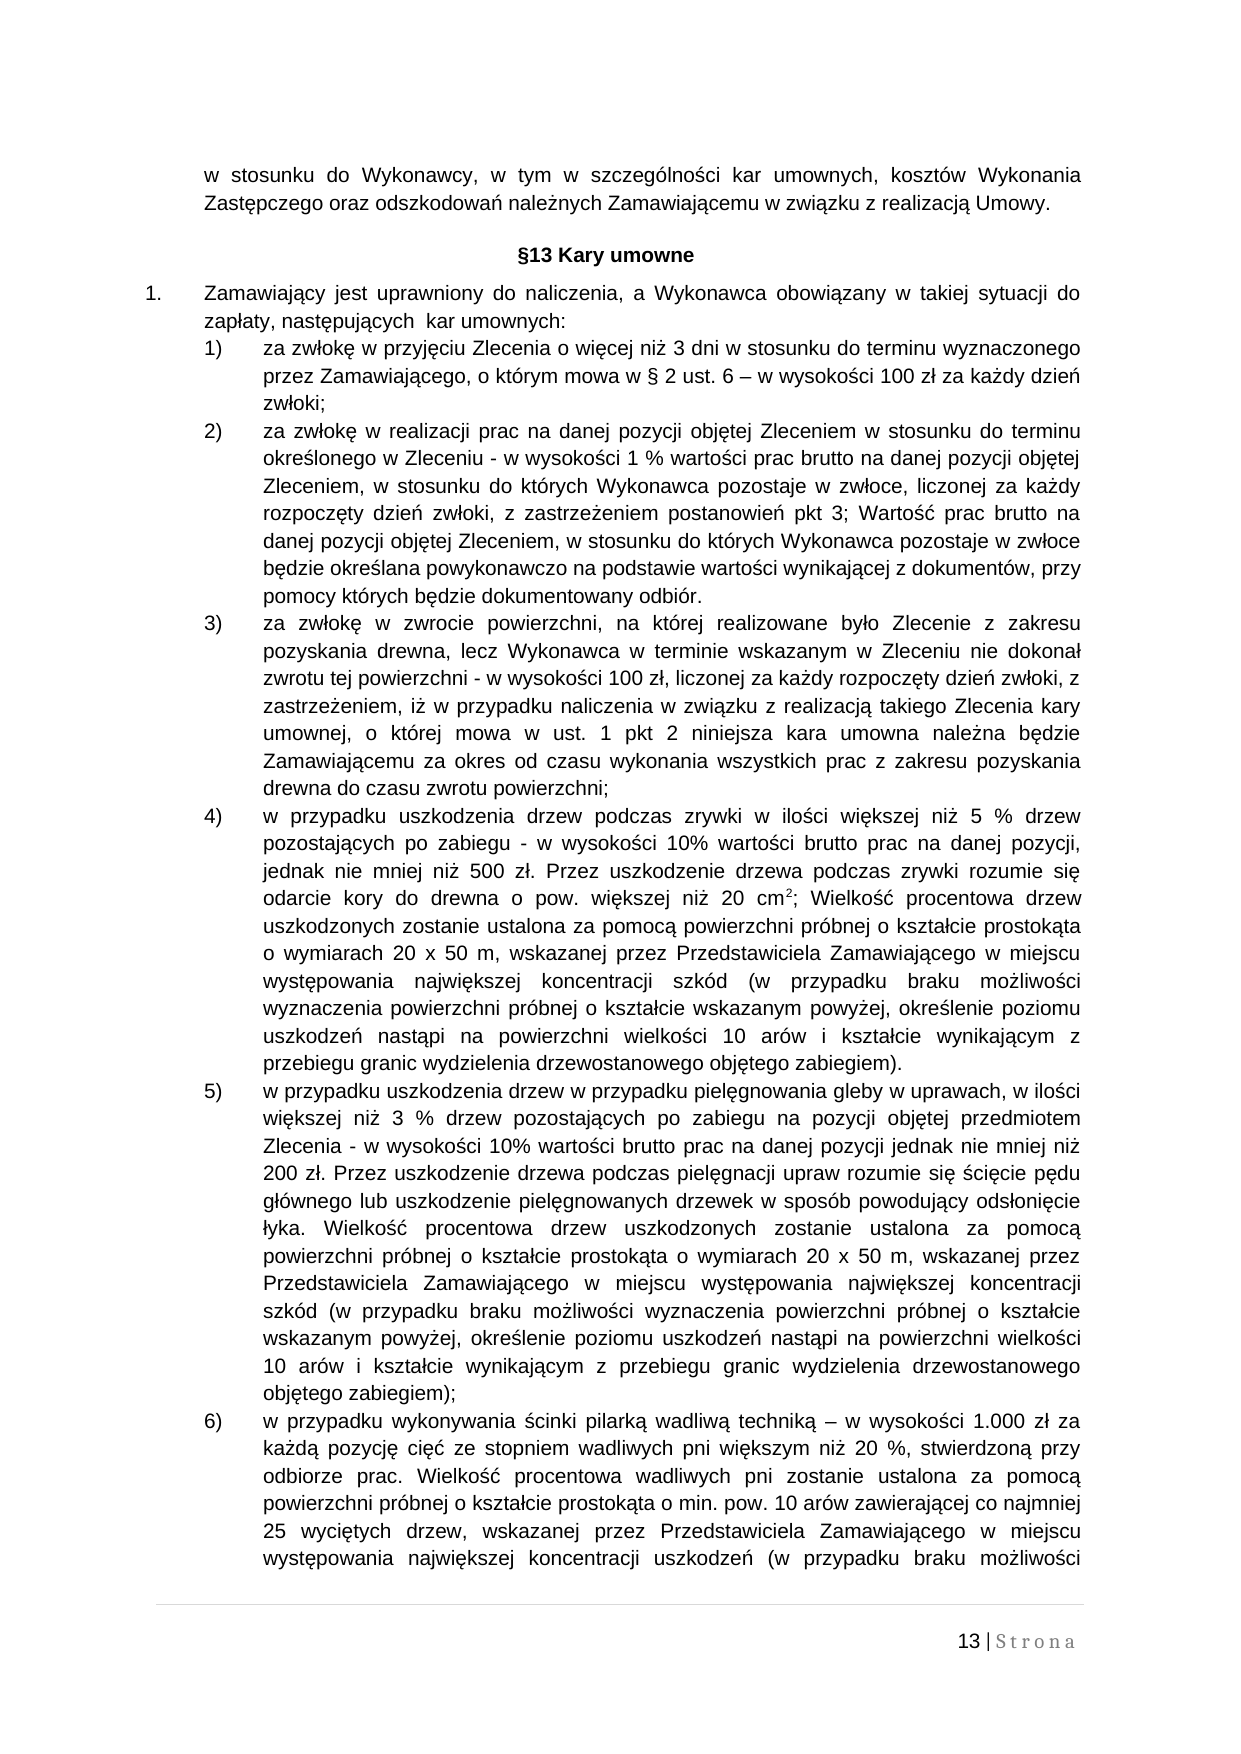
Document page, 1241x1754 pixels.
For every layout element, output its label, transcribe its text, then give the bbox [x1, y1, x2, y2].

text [145, 163, 1082, 215]
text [204, 1408, 1082, 1570]
text za zwłokę w zwrocie powierzchni, na której realizowane było Zlecenie z zakresu pozyskania drewna, lecz Wykonawca w terminie wskazanym w Zleceniu nie dokonał zwrotu tej powierzchni - w wysokości 100 zł, liczonej za każdy rozpoczęty dzień zwłoki, z zastrzeżeniem, iż w przypadku naliczenia w związku z realizacją takiego Zlecenia kary umownej, o której mowa w ust. 1 pkt 2 niniejsza kara umowna należna będzie Zamawiającemu za okres od czasu wykonania wszystkich prac z zakresu pozyskania drewna do czasu zwrotu powierzchni; [204, 611, 1082, 800]
subtitle §13 Kary umowne [145, 243, 1067, 267]
text w przypadku uszkodzenia drzew w przypadku pielęgnowania gleby w uprawach, w ilości większej niż 3 % drzew pozostających po zabiegu na pozycji objętej przedmiotem Zlecenia - w wysokości 10% wartości brutto prac na danej pozycji jednak nie mniej niż 200 zł. Przez uszkodzenie drzewa podczas pielęgnacji upraw rozumie się ścięcie pędu głównego lub uszkodzenie pielęgnowanych drzewek w sposób powodujący odsłonięcie łyka. Wielkość procentowa drzew uszkodzonych zostanie ustalona za pomocą powierzchni próbnej o kształcie prostokąta o wymiarach 20 x 50 m, wskazanej przez Przedstawiciela Zamawiającego w miejscu występowania największej koncentracji szkód (w przypadku braku możliwości wyznaczenia powierzchni próbnej o kształcie wskazanym powyżej, określenie poziomu uszkodzeń nastąpi na powierzchni wielkości 10 arów i kształcie wynikającym z przebiegu granic wydzielenia drzewostanowego objętego zabiegiem); [204, 1078, 1082, 1405]
text za zwłokę w realizacji prac na danej pozycji objętej Zleceniem w stosunku do terminu określonego w Zleceniu - w wysokości 1 % wartości prac brutto na danej pozycji objętej Zleceniem, w stosunku do których Wykonawca pozostaje w zwłoce, liczonej za każdy rozpoczęty dzień zwłoki, z zastrzeżeniem postanowień pkt 3; Wartość prac brutto na danej pozycji objętej Zleceniem, w stosunku do których Wykonawca pozostaje w zwłoce będzie określana powykonawczo na podstawie wartości wynikającej z dokumentów, przy pomocy których będzie dokumentowany odbiór. [204, 418, 1082, 607]
text w przypadku uszkodzenia drzew podczas zrywki w ilości większej niż 5 % drzew pozostających po zabiegu - w wysokości 10% wartości brutto prac na danej pozycji, jednak nie mniej niż 500 zł. Przez uszkodzenie drzewa podczas zrywki rozumie się odarcie kory do drewna o pow. większej niż 20 cm2; Wielkość procentowa drzew uszkodzonych zostanie ustalona za pomocą powierzchni próbnej o kształcie prostokąta o wymiarach 20 x 50 m, wskazanej przez Przedstawiciela Zamawiającego w miejscu występowania największej koncentracji szkód (w przypadku braku możliwości wyznaczenia powierzchni próbnej o kształcie wskazanym powyżej, określenie poziomu uszkodzeń nastąpi na powierzchni wielkości 10 arów i kształcie wynikającym z przebiegu granic wydzielenia drzewostanowego objętego zabiegiem). [204, 803, 1082, 1075]
list za zwłokę w przyjęciu Zlecenia o więcej niż 3 dni w stosunku do terminu wyznaczonego przez Zamawiającego, o którym mowa w § 2 ust. 6 – w wysokości 100 zł za każdy dzień zwłoki; [204, 336, 1082, 415]
list Zamawiający jest uprawniony do naliczenia, a Wykonawca obowiązany w takiej sytuacji do zapłaty, następujących kar umownych: [145, 281, 1082, 332]
